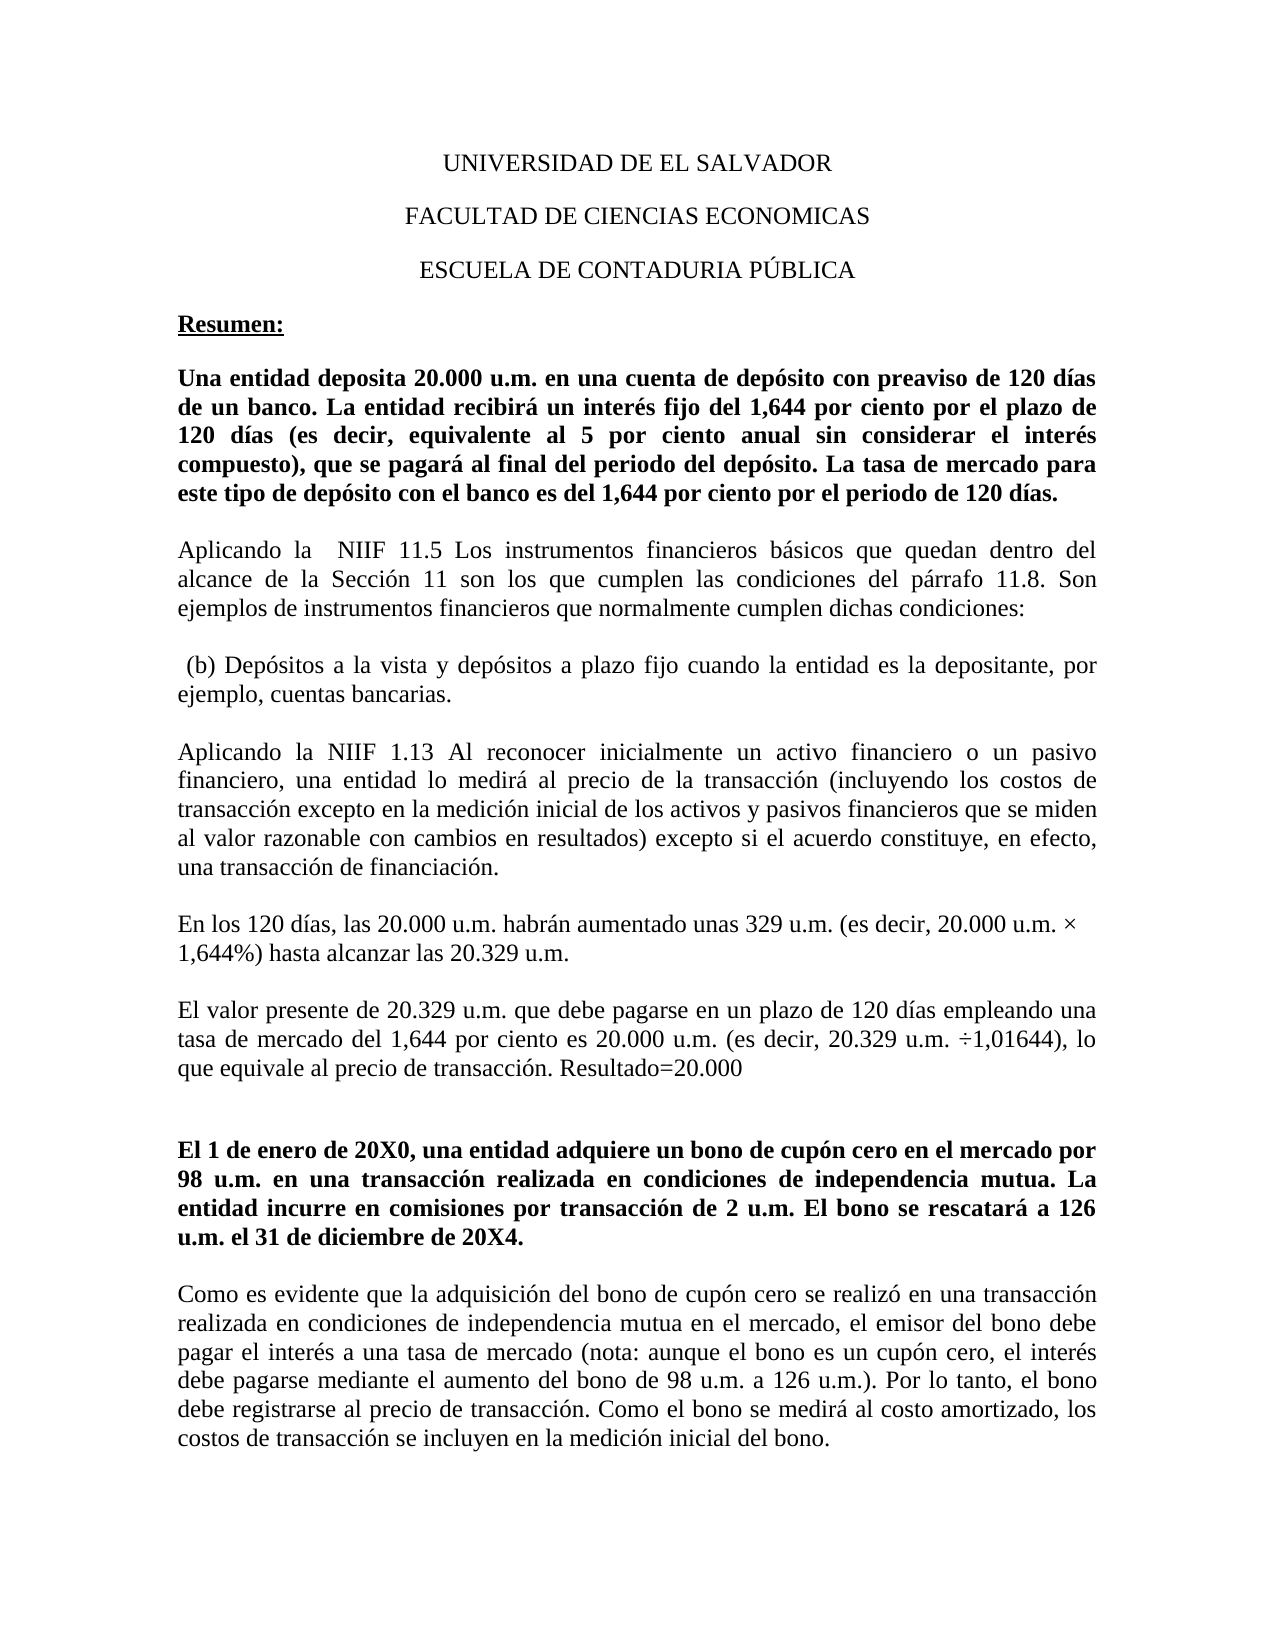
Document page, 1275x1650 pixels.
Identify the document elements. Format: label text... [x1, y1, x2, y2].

text 1,644%) hasta alcanzar las 20.329 u.m. [177, 938, 1098, 967]
text El valor presente de 20.329 u.m. que debe pagarse en un plazo de 120 días empleando una tasa de mercado del 1,644 por ciento es 20.000 u.m. (es decir, 20.329 u.m. ÷1,01644), lo que equivale al precio de transacción. Resultado=20.000 [177, 996, 1098, 1082]
text (b) Depósitos a la vista y depósitos a plazo fijo cuando la entidad es la depositante, por ejemplo, cuentas bancarias. [177, 651, 1098, 708]
text El 1 de enero de 20X0, una entidad adquiere un bono de cupón cero en el mercado por 98 u.m. en una transacción realizada en condiciones de independencia mutua. La entidad incurre en comisiones por transacción de 2 u.m. El bono se rescatará a 126 u.m. el 31 de diciembre de 20X4. [177, 1136, 1098, 1251]
text En los 120 días, las 20.000 u.m. habrán aumentado unas 329 u.m. (es decir, 20.000 u.m. × [177, 909, 1098, 938]
text UNIVERSIDAD DE EL SALVADOR [177, 148, 1098, 176]
text Aplicando la NIIF 11.5 Los instrumentos financieros básicos que quedan dentro del alcance de la Sección 11 son los que cumplen las condiciones del párrafo 11.8. Son ejemplos de instrumentos financieros que normalmente cumplen dichas condiciones: [177, 536, 1098, 622]
text Resumen: [177, 309, 1098, 338]
text ESCUELA DE CONTADURIA PÚBLICA [177, 255, 1098, 284]
text Una entidad deposita 20.000 u.m. en una cuenta de depósito con preaviso de 120 días de un banco. La entidad recibirá un interés fijo del 1,644 por ciento por el plazo de 120 días (es decir, equivalente al 5 por ciento anual sin considerar el interés compuesto), que se pagará al final del periodo del depósito. La tasa de mercado para este tipo de depósito con el banco es del 1,644 por ciento por el periodo de 120 días. [177, 363, 1098, 507]
text Como es evidente que la adquisición del bono de cupón cero se realizó en una transacción realizada en condiciones de independencia mutua en el mercado, el emisor del bono debe pagar el interés a una tasa de mercado (nota: aunque el bono es un cupón cero, el interés debe pagarse mediante el aumento del bono de 98 u.m. a 126 u.m.). Por lo tanto, el bono debe registrarse al precio de transacción. Como el bono se medirá al costo amortizado, los costos de transacción se incluyen en la medición inicial del bono. [177, 1279, 1098, 1452]
text FACULTAD DE CIENCIAS ECONOMICAS [177, 201, 1098, 230]
text Aplicando la NIIF 1.13 Al reconocer inicialmente un activo financiero o un pasivo financiero, una entidad lo medirá al precio de la transacción (incluyendo los costos de transacción excepto en la medición inicial de los activos y pasivos financieros que se miden al valor razonable con cambios en resultados) excepto si el acuerdo constituye, en efecto, una transacción de financiación. [177, 737, 1098, 881]
